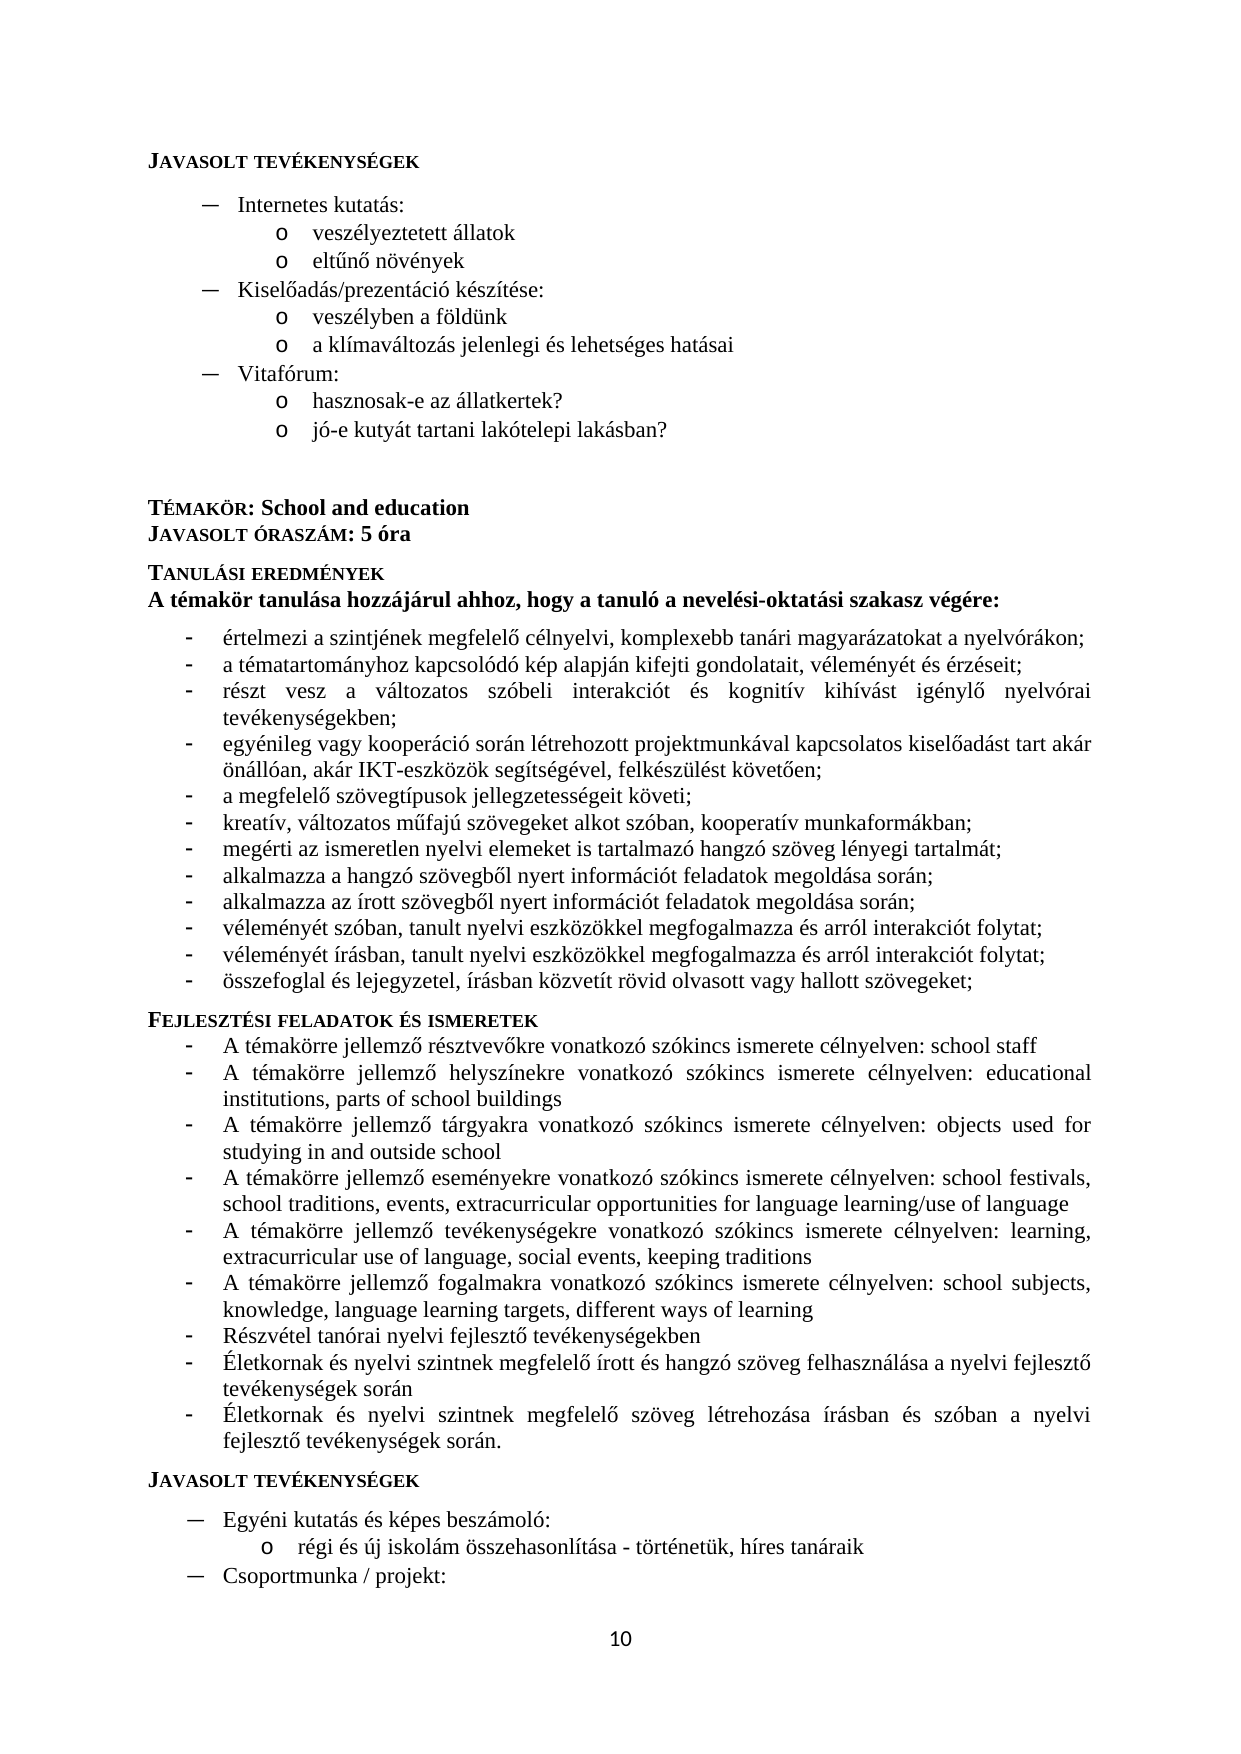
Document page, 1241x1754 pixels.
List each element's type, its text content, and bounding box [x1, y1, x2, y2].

list A témakörre jellemző tárgyakra vonatkozó szókincs ismerete célnyelven: objects used for studying in and outside school [185, 1111, 1093, 1164]
list kreatív, változatos műfajú szövegeket alkot szóban, kooperatív munkaformákban; [185, 809, 1093, 835]
list veszélyben a földünk [275, 303, 1093, 331]
list A témakörre jellemző tevékenységekre vonatkozó szókincs ismerete célnyelven: learning, extracurricular use of language, social events, keeping traditions [185, 1217, 1093, 1269]
subtitle Tanulási eredmények [148, 559, 1093, 586]
list részt vesz a változatos szóbeli interakciót és kognitív kihívást igénylő nyelvórai tevékenységekben; [185, 677, 1093, 730]
list Csoportmunka / projekt: [185, 1562, 1093, 1589]
list Részvétel tanórai nyelvi fejlesztő tevékenységekben [185, 1322, 1093, 1348]
list eltűnő növények [275, 247, 1093, 275]
list veszélyeztetett állatok [275, 219, 1093, 247]
list Internetes kutatás: [200, 191, 1093, 219]
list A témakörre jellemző eseményekre vonatkozó szókincs ismerete célnyelven: school festivals, school traditions, events, extracurricular opportunities for language learning/use of language [185, 1164, 1093, 1217]
list alkalmazza a hangzó szövegből nyert információt feladatok megoldása során; [185, 862, 1093, 888]
list összefoglal és lejegyzetel, írásban közvetít rövid olvasott vagy hallott szövegeket; [185, 967, 1093, 993]
subtitle Fejlesztési feladatok és ismeretek [148, 1006, 1093, 1032]
list Életkornak és nyelvi szintnek megfelelő szöveg létrehozása írásban és szóban a nyelvi fejlesztő tevékenységek során. [185, 1401, 1093, 1454]
list Életkornak és nyelvi szintnek megfelelő írott és hangzó szöveg felhasználása a nyelvi fejlesztő tevékenységek során [185, 1348, 1093, 1401]
list a tématartományhoz kapcsolódó kép alapján kifejti gondolatait, véleményét és érzéseit; [185, 651, 1093, 677]
list megérti az ismeretlen nyelvi elemeket is tartalmazó hangzó szöveg lényegi tartalmát; [185, 835, 1093, 862]
text Javasolt óraszám: 5 óra [148, 520, 1093, 547]
list Vitafórum: [200, 359, 1093, 388]
text Javasolt tevékenységek [148, 148, 1093, 174]
list A témakörre jellemző résztvevőkre vonatkozó szókincs ismerete célnyelven: school staff [185, 1032, 1093, 1059]
list alkalmazza az írott szövegből nyert információt feladatok megoldása során; [185, 888, 1093, 914]
list régi és új iskolám összehasonlítása - történetük, híres tanáraik [260, 1533, 1093, 1562]
text Témakör: School and education [148, 494, 1093, 520]
text A témakör tanulása hozzájárul ahhoz, hogy a tanuló a nevelési-oktatási szakasz végére: [148, 586, 1093, 612]
list véleményét írásban, tanult nyelvi eszközökkel megfogalmazza és arról interakciót folytat; [185, 941, 1093, 967]
list Egyéni kutatás és képes beszámoló: [185, 1505, 1093, 1533]
list hasznosak-e az állatkertek? [275, 388, 1093, 416]
list egyénileg vagy kooperáció során létrehozott projektmunkával kapcsolatos kiselőadást tart akár önállóan, akár IKT-eszközök segítségével, felkészülést követően; [185, 730, 1093, 783]
list a megfelelő szövegtípusok jellegzetességeit követi; [185, 783, 1093, 809]
list a klímaváltozás jelenlegi és lehetséges hatásai [275, 331, 1093, 359]
list jó-e kutyát tartani lakótelepi lakásban? [275, 416, 1093, 444]
list A témakörre jellemző fogalmakra vonatkozó szókincs ismerete célnyelven: school subjects, knowledge, language learning targets, different ways of learning [185, 1269, 1093, 1322]
text Javasolt tevékenységek [148, 1466, 1093, 1493]
list A témakörre jellemző helyszínekre vonatkozó szókincs ismerete célnyelven: educational institutions, parts of school buildings [185, 1059, 1093, 1111]
list Kiselőadás/prezentáció készítése: [200, 275, 1093, 303]
list értelmezi a szintjének megfelelő célnyelvi, komplexebb tanári magyarázatokat a nyelvórákon; [185, 624, 1093, 651]
list véleményét szóban, tanult nyelvi eszközökkel megfogalmazza és arról interakciót folytat; [185, 914, 1093, 941]
